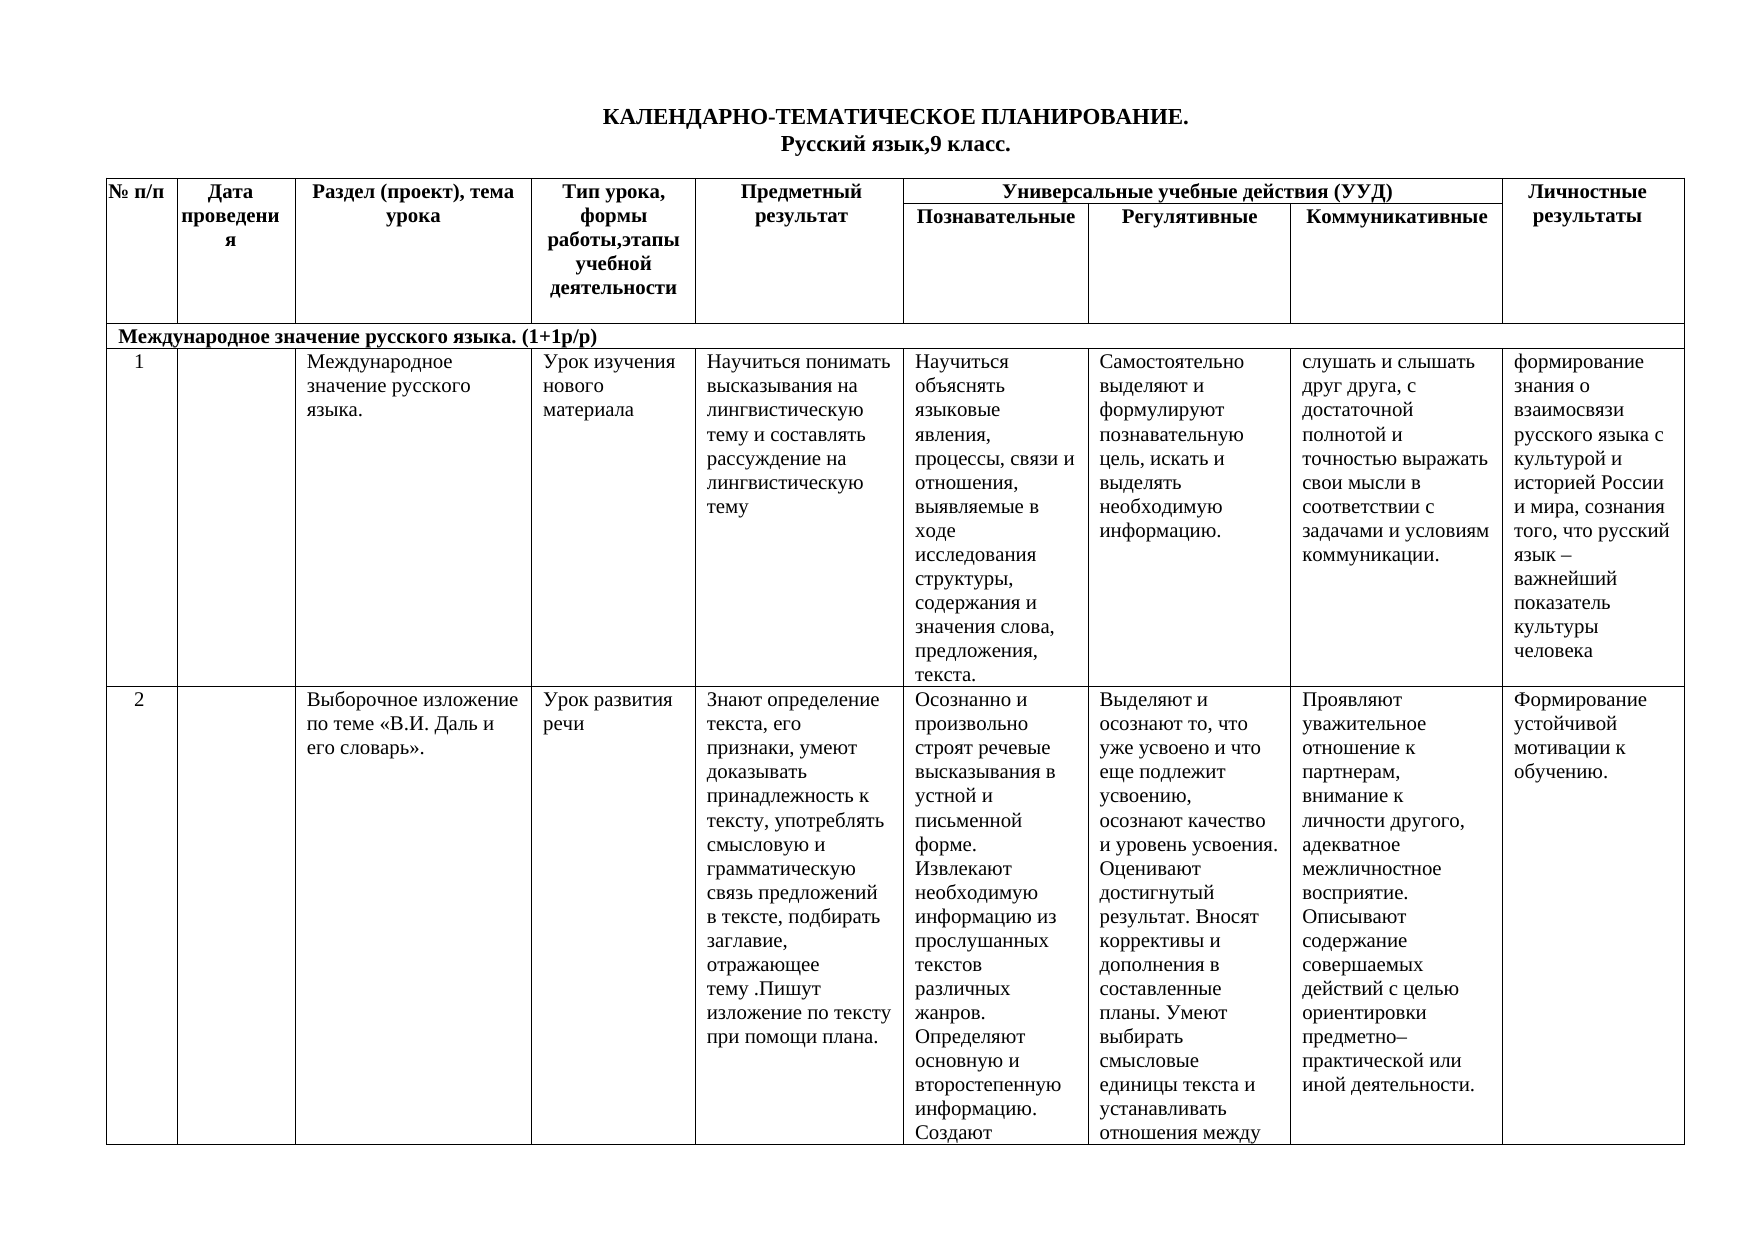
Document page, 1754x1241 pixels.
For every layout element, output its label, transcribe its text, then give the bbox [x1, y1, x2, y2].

text КАЛЕНДАРНО-ТЕМАТИЧЕСКОЕ ПЛАНИРОВАНИЕ. [156, 103, 1636, 130]
table_header Дата проведения [178, 179, 295, 323]
table_cell слушать и слышать друг друга, с достаточной полнотой и точностью выражать свои мысли в соответствии с задачами и условиям коммуникации. [1291, 349, 1502, 686]
table_cell Урок изучения нового материала [532, 349, 695, 686]
table_cell Международное значение русского языка. (1+1р/р) [107, 324, 1684, 348]
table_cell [696, 687, 903, 1144]
table_header Предметный результат [696, 179, 903, 323]
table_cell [1291, 687, 1502, 1144]
table_header Универсальные учебные действия (УУД) [904, 179, 1502, 203]
table_cell Научиться объяснять языковые явления, процессы, связи и отношения, выявляемые в ходе исследования структуры, содержания и значения слова, предложения, текста. [904, 349, 1088, 686]
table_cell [1503, 687, 1684, 1144]
table_cell [178, 349, 295, 686]
table_cell [178, 687, 295, 1144]
table_header Раздел (проект), тема урока [296, 179, 531, 323]
table_cell 1 [107, 349, 177, 686]
table_cell Коммуникативные [1291, 204, 1502, 323]
table_cell Самостоятельно выделяют и формулируют познавательную цель, искать и выделять необходимую информацию. [1089, 349, 1290, 686]
table_cell Международное значение русского языка. [296, 349, 531, 686]
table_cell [1089, 687, 1290, 1144]
text Русский язык,9 класс. [156, 130, 1636, 156]
table_cell формирование знания о взаимосвязи русского языка с культурой и историей России и мира, сознания того, что русский язык – важнейший показатель культуры человека [1503, 349, 1684, 686]
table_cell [296, 687, 531, 1144]
table_cell Познавательные [904, 204, 1088, 323]
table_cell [904, 687, 1088, 1144]
table_cell Урок развития речи [532, 687, 695, 1144]
table_header № п/п [107, 179, 177, 323]
table_cell Научиться понимать высказывания на лингвистическую тему и составлять рассуждение на лингвистическую тему [696, 349, 903, 686]
table_header Тип урока, формы работы,этапы учебной деятельности [532, 179, 695, 323]
table_cell 2 [107, 687, 177, 1144]
table_cell Регулятивные [1089, 204, 1290, 323]
table_header Личностные результаты [1503, 179, 1684, 323]
